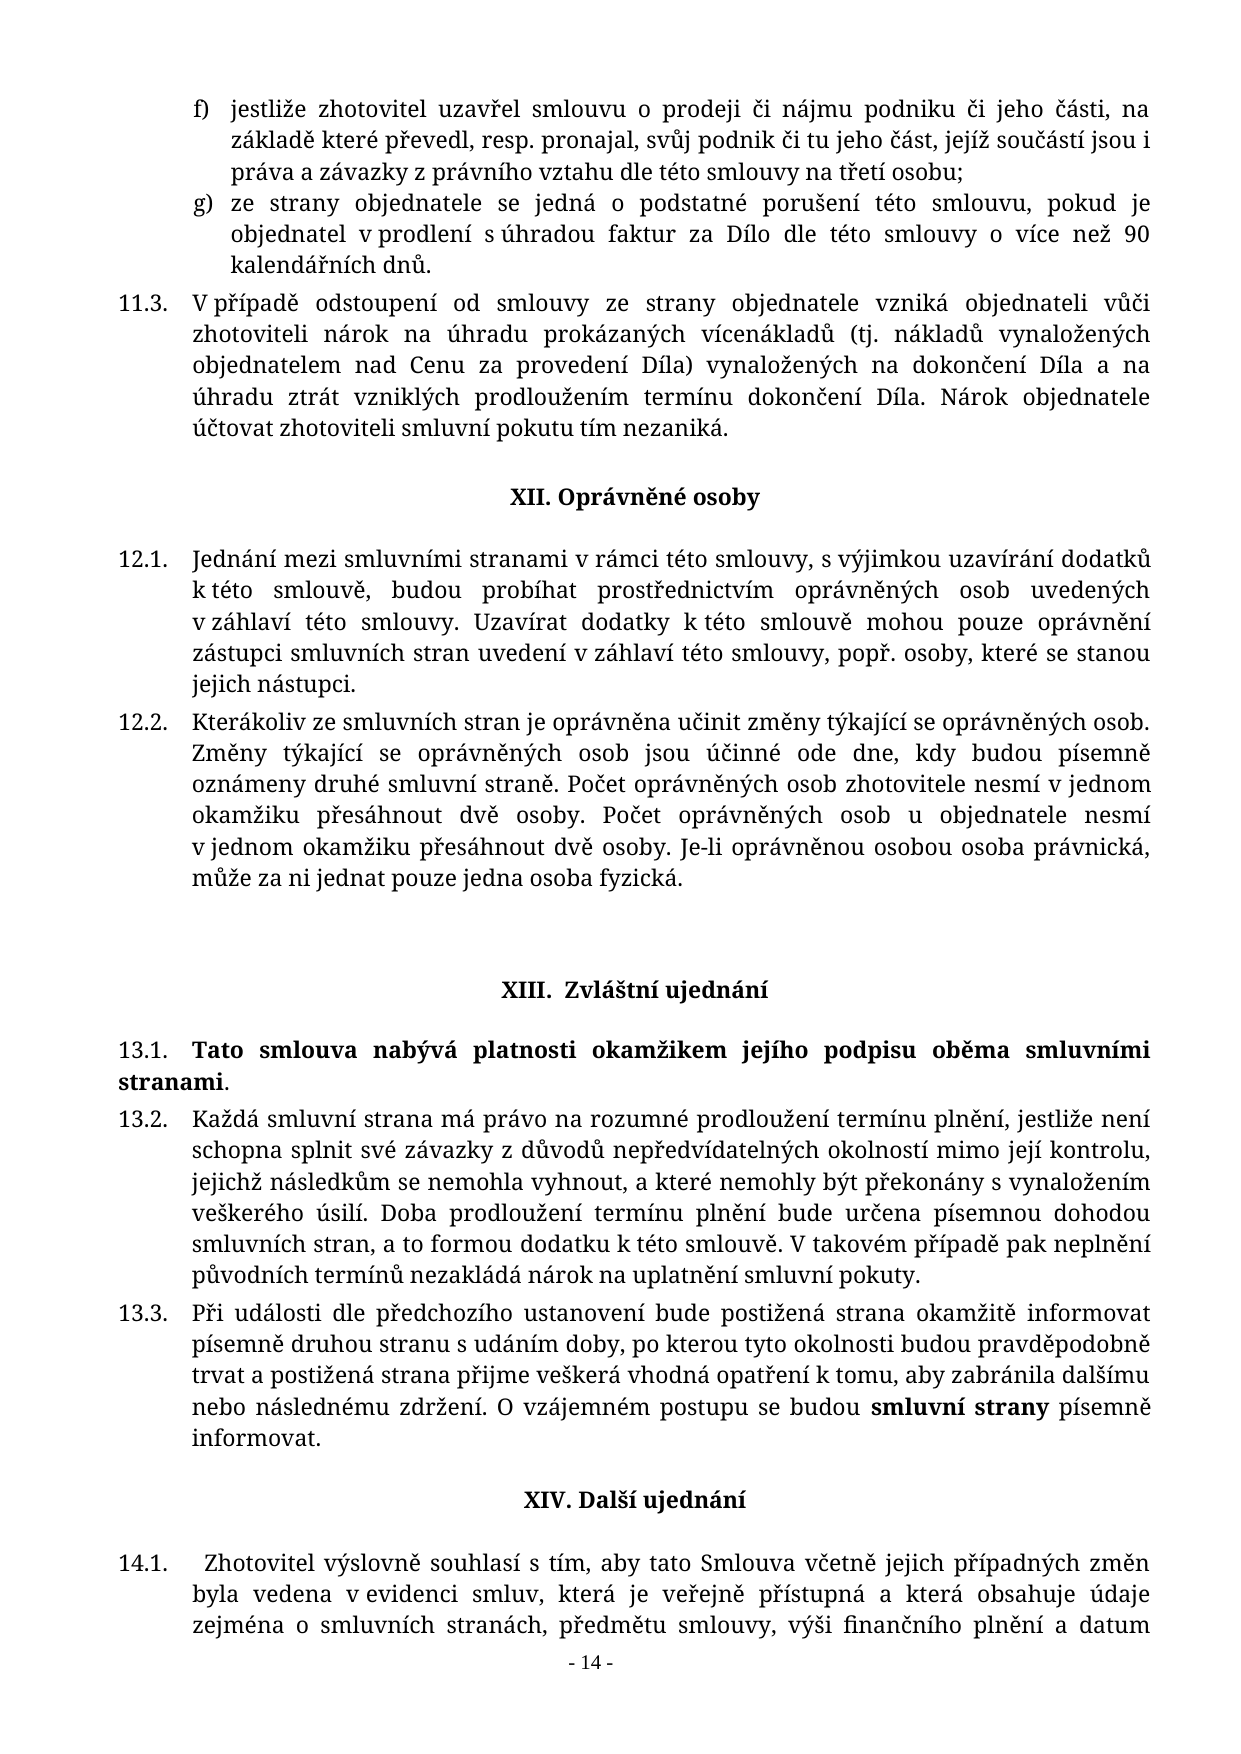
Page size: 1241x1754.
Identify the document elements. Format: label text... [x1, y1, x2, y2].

list V případě odstoupení od smlouvy ze strany objednatele vzniká objednateli vůči zhotoviteli nárok na úhradu prokázaných vícenákladů (tj. nákladů vynaložených objednatelem nad Cenu za provedení Díla) vynaložených na dokončení Díla a na úhradu ztrát vzniklých prodloužením termínu dokončení Díla. Nárok objednatele účtovat zhotoviteli smluvní pokutu tím nezaniká. [118, 287, 1152, 443]
text XIV. Další ujednání [118, 1484, 1152, 1515]
list ze strany objednatele se jedná o podstatné porušení této smlouvu, pokud je objednatel v prodlení s úhradou faktur za Dílo dle této smlouvy o více než 90 kalendářních dnů. [193, 187, 1152, 280]
subtitle 13.1. Tato smlouva nabývá platnosti okamžikem jejího podpisu oběma smluvními stranami. [118, 1034, 1152, 1097]
list Jednání mezi smluvními stranami v rámci této smlouvy, s výjimkou uzavírání dodatků k této smlouvě, budou probíhat prostřednictvím oprávněných osob uvedených v záhlaví této smlouvy. Uzavírat dodatky k této smlouvě mohou pouze oprávnění zástupci smluvních stran uvedení v záhlaví této smlouvy, popř. osoby, které se stanou jejich nástupci. [118, 543, 1152, 699]
subtitle 13.2. Každá smluvní strana má právo na rozumné prodloužení termínu plnění, jestliže není schopna splnit své závazky z důvodů nepředvídatelných okolností mimo její kontrolu, jejichž následkům se nemohla vyhnout, a které nemohly být překonány s vynaložením veškerého úsilí. Doba prodloužení termínu plnění bude určena písemnou dohodou smluvních stran, a to formou dodatku k této smlouvě. V takovém případě pak neplnění původních termínů nezakládá nárok na uplatnění smluvní pokuty. [118, 1103, 1152, 1290]
text XII. Oprávněné osoby [118, 480, 1152, 512]
text 13.3. Při události dle předchozího ustanovení bude postižená strana okamžitě informovat písemně druhou stranu s udáním doby, po kterou tyto okolnosti budou pravděpodobně trvat a postižená strana přijme veškerá vhodná opatření k tomu, aby zabránila dalšímu nebo následnému zdržení. O vzájemném postupu se budou smluvní strany písemně informovat. [118, 1297, 1152, 1453]
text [118, 1547, 1152, 1640]
list Kterákoliv ze smluvních stran je oprávněna učinit změny týkající se oprávněných osob. Změny týkající se oprávněných osob jsou účinné ode dne, kdy budou písemně oznámeny druhé smluvní straně. Počet oprávněných osob zhotovitele nesmí v jednom okamžiku přesáhnout dvě osoby. Počet oprávněných osob u objednatele nesmí v jednom okamžiku přesáhnout dvě osoby. Je-li oprávněnou osobou osoba právnická, může za ni jednat pouze jedna osoba fyzická. [118, 705, 1152, 893]
subtitle XIII. Zvláštní ujednání [118, 974, 1152, 1005]
list jestliže zhotovitel uzavřel smlouvu o prodeji či nájmu podniku či jeho části, na základě které převedl, resp. pronajal, svůj podnik či tu jeho část, jejíž součástí jsou i práva a závazky z právního vztahu dle této smlouvy na třetí osobu; [193, 93, 1152, 187]
